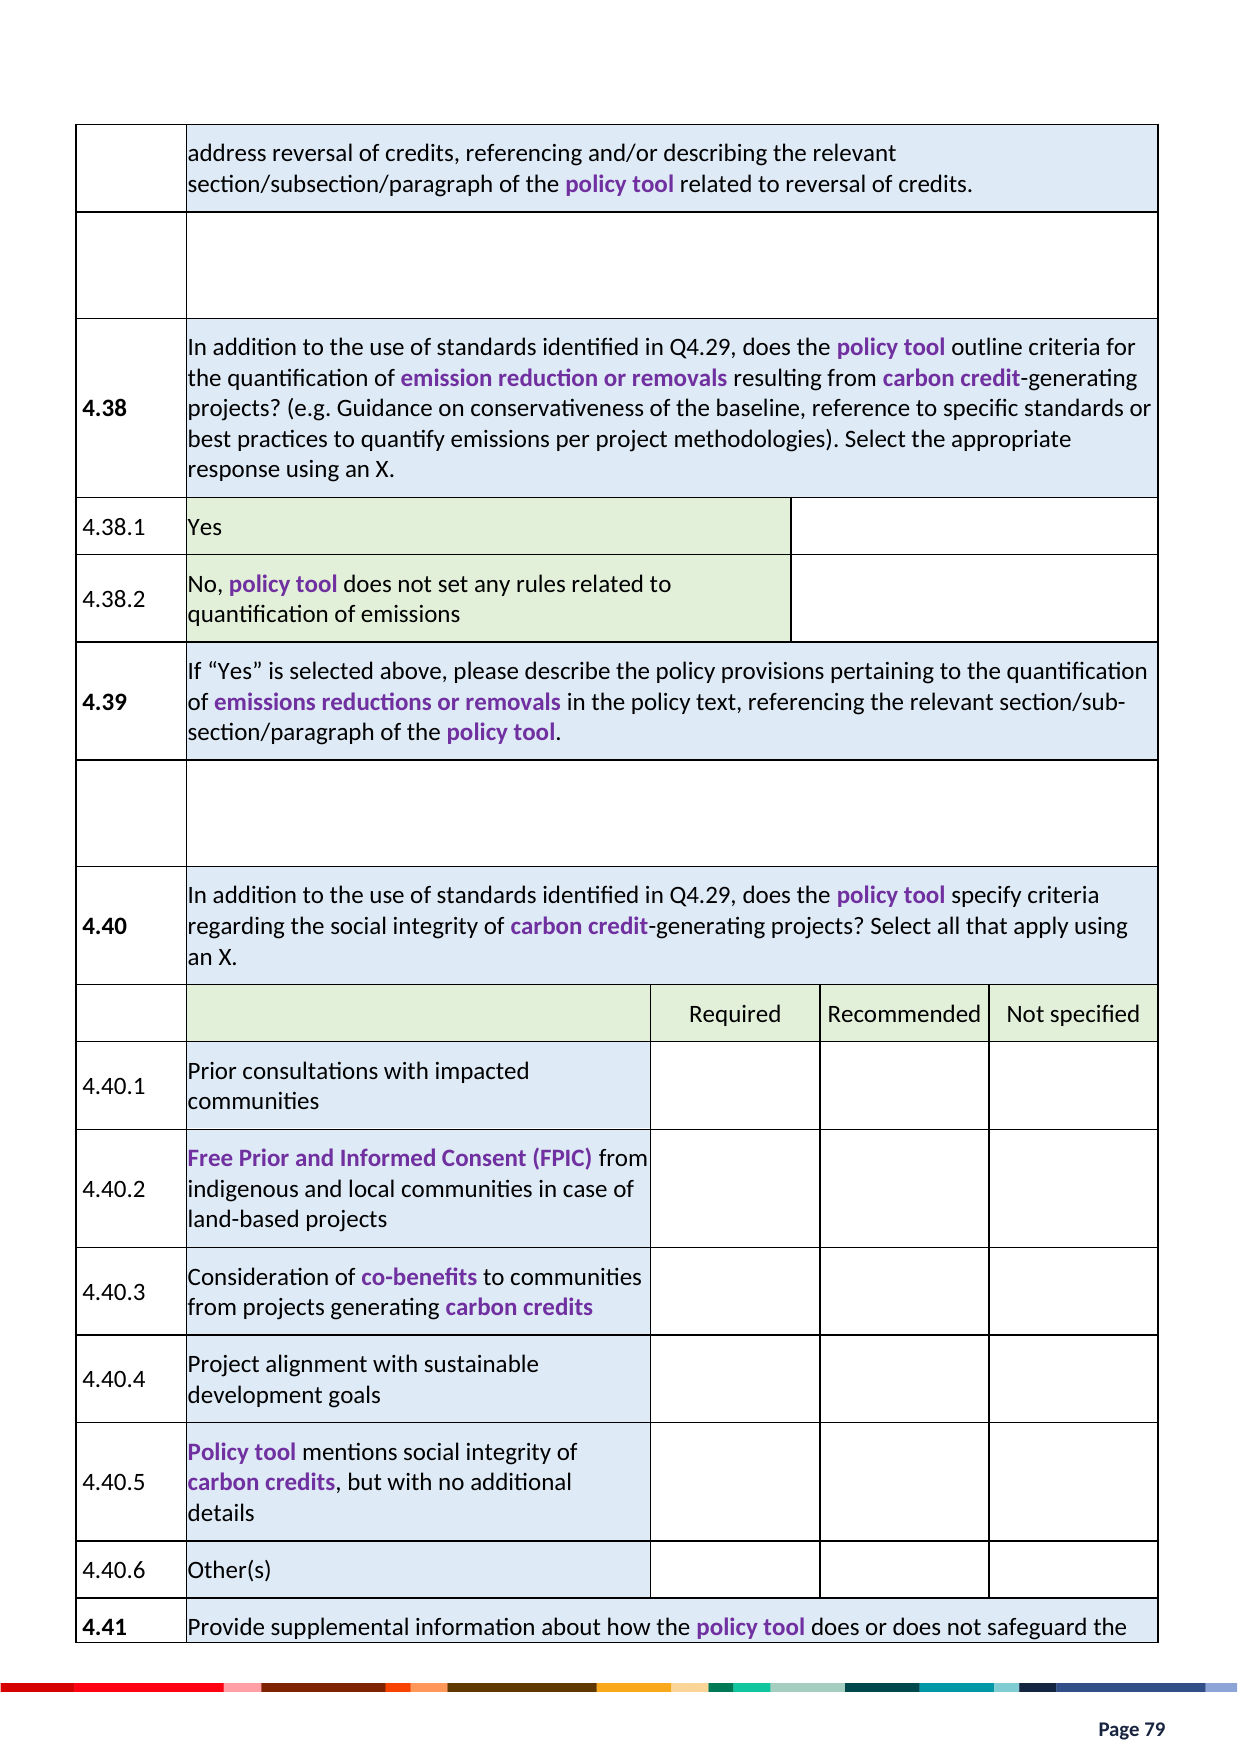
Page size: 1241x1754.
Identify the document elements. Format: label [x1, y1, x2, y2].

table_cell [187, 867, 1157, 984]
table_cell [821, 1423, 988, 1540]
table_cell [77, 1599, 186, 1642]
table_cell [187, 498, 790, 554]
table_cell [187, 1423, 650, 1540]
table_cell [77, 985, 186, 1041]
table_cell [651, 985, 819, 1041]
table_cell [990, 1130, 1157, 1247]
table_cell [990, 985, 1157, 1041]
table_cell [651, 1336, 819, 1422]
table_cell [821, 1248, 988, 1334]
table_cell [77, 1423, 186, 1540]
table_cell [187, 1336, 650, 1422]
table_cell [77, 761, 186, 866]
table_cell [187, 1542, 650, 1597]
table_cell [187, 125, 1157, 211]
picture [0, 1683, 1236, 1692]
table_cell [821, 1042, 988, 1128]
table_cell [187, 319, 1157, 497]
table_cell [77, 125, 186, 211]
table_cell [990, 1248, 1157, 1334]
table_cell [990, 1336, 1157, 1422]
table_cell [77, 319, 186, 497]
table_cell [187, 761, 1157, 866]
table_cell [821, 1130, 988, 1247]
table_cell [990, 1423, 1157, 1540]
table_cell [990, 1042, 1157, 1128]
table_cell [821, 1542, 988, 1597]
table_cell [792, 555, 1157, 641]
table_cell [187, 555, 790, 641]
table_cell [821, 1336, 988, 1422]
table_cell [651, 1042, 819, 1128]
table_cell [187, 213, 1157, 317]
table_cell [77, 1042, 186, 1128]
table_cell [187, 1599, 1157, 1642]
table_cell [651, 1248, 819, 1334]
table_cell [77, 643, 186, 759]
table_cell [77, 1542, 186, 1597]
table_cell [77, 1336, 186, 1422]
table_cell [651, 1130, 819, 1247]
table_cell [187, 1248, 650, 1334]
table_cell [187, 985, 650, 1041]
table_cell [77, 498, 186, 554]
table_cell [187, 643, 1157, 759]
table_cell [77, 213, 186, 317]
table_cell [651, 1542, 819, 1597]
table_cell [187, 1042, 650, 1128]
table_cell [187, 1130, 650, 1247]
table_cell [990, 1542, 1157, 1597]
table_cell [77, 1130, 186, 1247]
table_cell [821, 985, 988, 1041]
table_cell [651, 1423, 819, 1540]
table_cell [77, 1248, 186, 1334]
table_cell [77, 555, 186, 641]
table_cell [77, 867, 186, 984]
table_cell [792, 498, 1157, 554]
